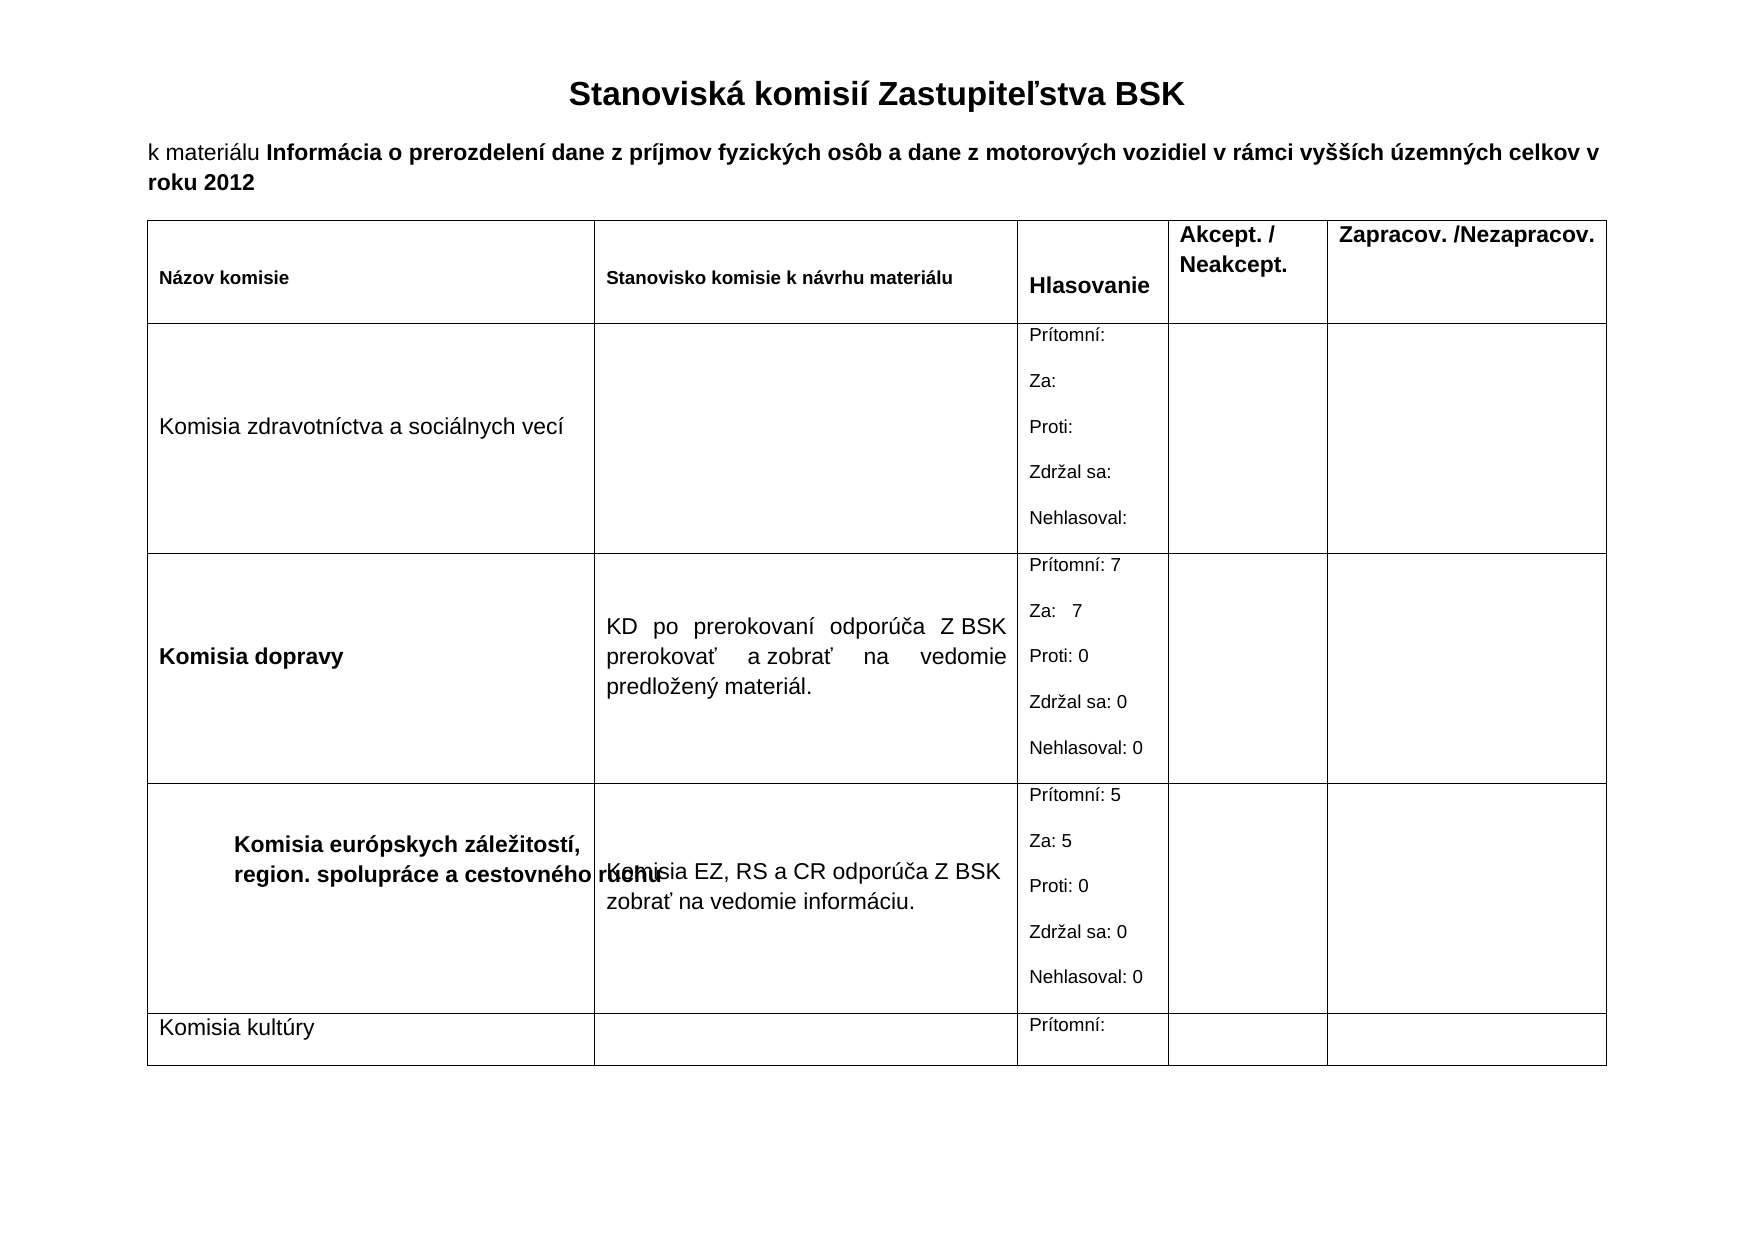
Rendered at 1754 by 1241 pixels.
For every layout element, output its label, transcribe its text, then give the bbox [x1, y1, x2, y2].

table_header Zapracov. /Nezapracov. [1328, 221, 1606, 323]
table_cell [1328, 784, 1606, 1013]
table_cell Komisia kultúry [148, 1014, 594, 1065]
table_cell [1018, 1014, 1168, 1065]
table_header Stanovisko komisie k návrhu materiálu [595, 221, 1017, 323]
text k materiálu Informácia o prerozdelení dane z príjmov fyzických osôb a dane z motorových vozidiel v rámci vyšších územných celkov v roku 2012 [148, 139, 1606, 195]
table_cell [595, 324, 1017, 553]
table_cell Komisia zdravotníctva a sociálnych vecí [148, 324, 594, 553]
table_cell Komisia dopravy [148, 554, 594, 783]
table_cell Komisia európskych záležitostí, region. spolupráce a cestovného ruchu [148, 784, 594, 1013]
table_cell [1169, 324, 1327, 553]
table_cell Komisia EZ, RS a CR odporúča Z BSK zobrať na vedomie informáciu. [595, 784, 1017, 1013]
table_cell [1169, 554, 1327, 783]
text Stanoviská komisií Zastupiteľstva BSK [148, 74, 1606, 112]
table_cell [1018, 784, 1168, 1013]
table_header Názov komisie [148, 221, 594, 323]
table_cell [1328, 324, 1606, 553]
table_header Hlasovanie [1018, 221, 1168, 323]
table_cell Prítomní: Za: Proti: Zdržal sa: Nehlasoval: [1018, 324, 1168, 553]
table_cell [1328, 1014, 1606, 1065]
table_cell Prítomní: 7 Za: 7 Proti: 0 Zdržal sa: 0 Nehlasoval: 0 [1018, 554, 1168, 783]
table_header Akcept. / Neakcept. [1169, 221, 1327, 323]
table_cell [595, 1014, 1017, 1065]
table_cell [1169, 1014, 1327, 1065]
table_cell [1328, 554, 1606, 783]
table_cell [1169, 784, 1327, 1013]
table_cell KD po prerokovaní odporúča Z BSK prerokovať a zobrať na vedomie predložený materiál. [595, 554, 1017, 783]
